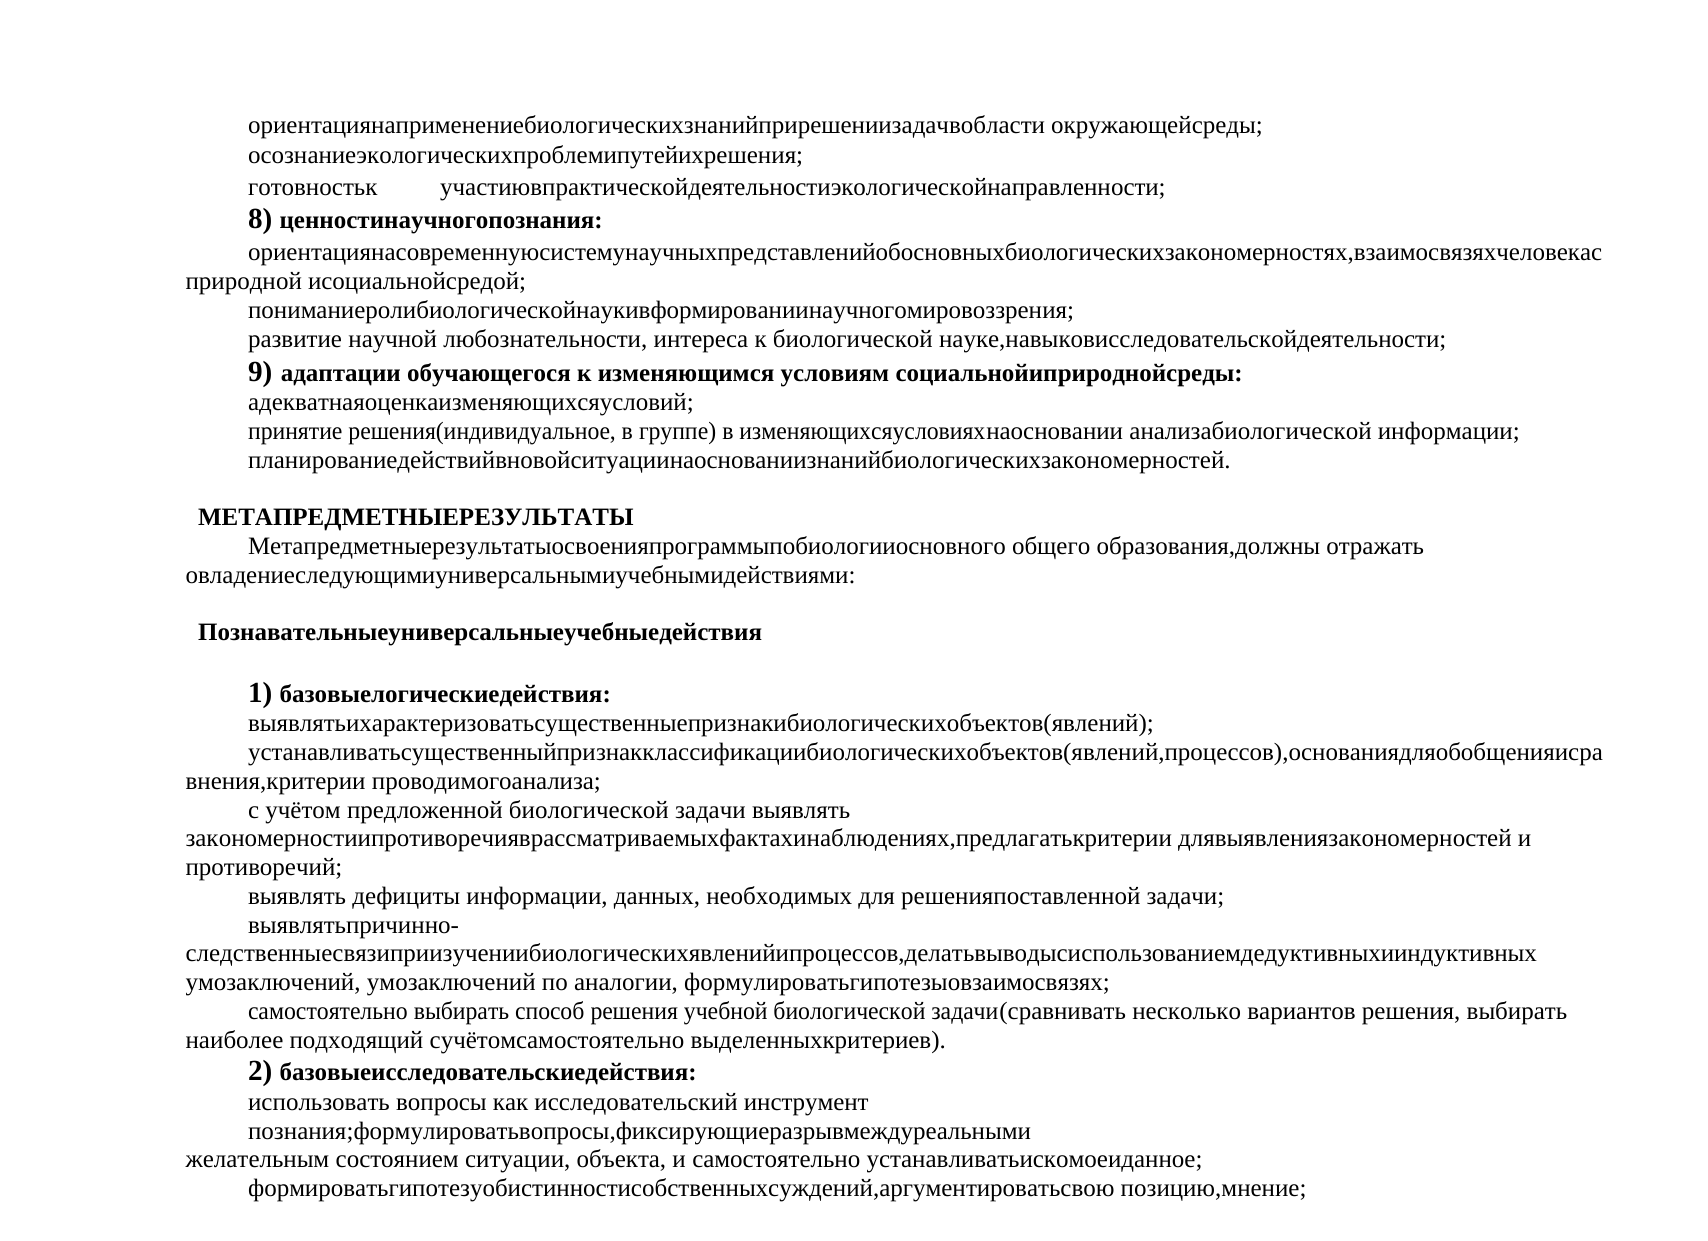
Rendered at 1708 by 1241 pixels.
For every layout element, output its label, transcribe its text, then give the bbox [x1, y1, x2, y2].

list базовыеисследовательскиедействия: [248, 1053, 1630, 1087]
text ориентациянасовременнуюсистемунаучныхпредставленийобосновныхбиологическихзакономерностях,взаимосвязяхчеловекасприродной исоциальнойсредой; [185, 237, 1609, 295]
text самостоятельно выбирать способ решения учебной биологической задачи(сравнивать несколько вариантов решения, выбирать наиболее подходящий сучётомсамостоятельно выделенныхкритериев). [185, 996, 1610, 1053]
text с учётом предложенной биологической задачи выявлять закономерностиипротиворечияврассматриваемыхфактахинаблюдениях,предлагатькритерии длявыявлениязакономерностей и противоречий; [185, 795, 1609, 881]
text выявлятьихарактеризоватьсущественныепризнакибиологическихобъектов(явлений); [185, 708, 1610, 737]
text планированиедействийвновойситуациинаоснованиизнанийбиологическихзакономерностей. [185, 445, 1610, 474]
list ценностинаучногопознания: [248, 201, 1630, 234]
text желательным состоянием ситуации, объекта, и самостоятельно устанавливатьискомоеиданное; [185, 1144, 1609, 1173]
text Познавательныеуниверсальныеучебныедействия [198, 617, 1630, 646]
text МЕТАПРЕДМЕТНЫЕРЕЗУЛЬТАТЫ [198, 502, 1630, 531]
text развитие научной любознательности, интереса к биологической науке,навыковисследовательскойдеятельности; [185, 324, 1609, 353]
text формироватьгипотезуобистинностисобственныхсуждений,аргументироватьсвою позицию,мнение; [185, 1173, 1610, 1202]
text адекватнаяоценкаизменяющихсяусловий; [248, 387, 1630, 416]
text осознаниеэкологическихпроблемипутейихрешения; [248, 140, 1630, 168]
list адаптации обучающегося к изменяющимся условиям социальнойиприроднойсреды: [185, 354, 1610, 387]
text использовать вопросы как исследовательский инструмент познания;формулироватьвопросы,фиксирующиеразрывмеждуреальными [248, 1087, 1609, 1144]
text выявлятьпричинно-следственныесвязиприизучениибиологическихявленийипроцессов,делатьвыводысиспользованиемдедуктивныхииндуктивных умозаключений, умозаключений по аналогии, формулироватьгипотезыовзаимосвязях; [185, 910, 1610, 996]
text готовностьк участиювпрактическойдеятельностиэкологическойнаправленности; [185, 172, 1607, 201]
text устанавливатьсущественныйпризнакклассификациибиологическихобъектов(явлений,процессов),основаниядляобобщенияисравнения,критерии проводимогоанализа; [185, 737, 1610, 795]
list базовыелогическиедействия: [248, 675, 1630, 708]
text ориентациянаприменениебиологическихзнанийприрешениизадачвобласти окружающейсреды; [185, 110, 1609, 139]
text Метапредметныерезультатыосвоенияпрограммыпобиологииосновного общего образования,должны отражать овладениеследующимиуниверсальнымиучебнымидействиями: [185, 531, 1610, 589]
text пониманиеролибиологическойнаукивформированиинаучногомировоззрения; [185, 295, 1610, 324]
text выявлять дефициты информации, данных, необходимых для решенияпоставленной задачи; [185, 881, 1610, 910]
text принятие решения(индивидуальное, в группе) в изменяющихсяусловияхнаосновании анализабиологической информации; [185, 416, 1610, 445]
